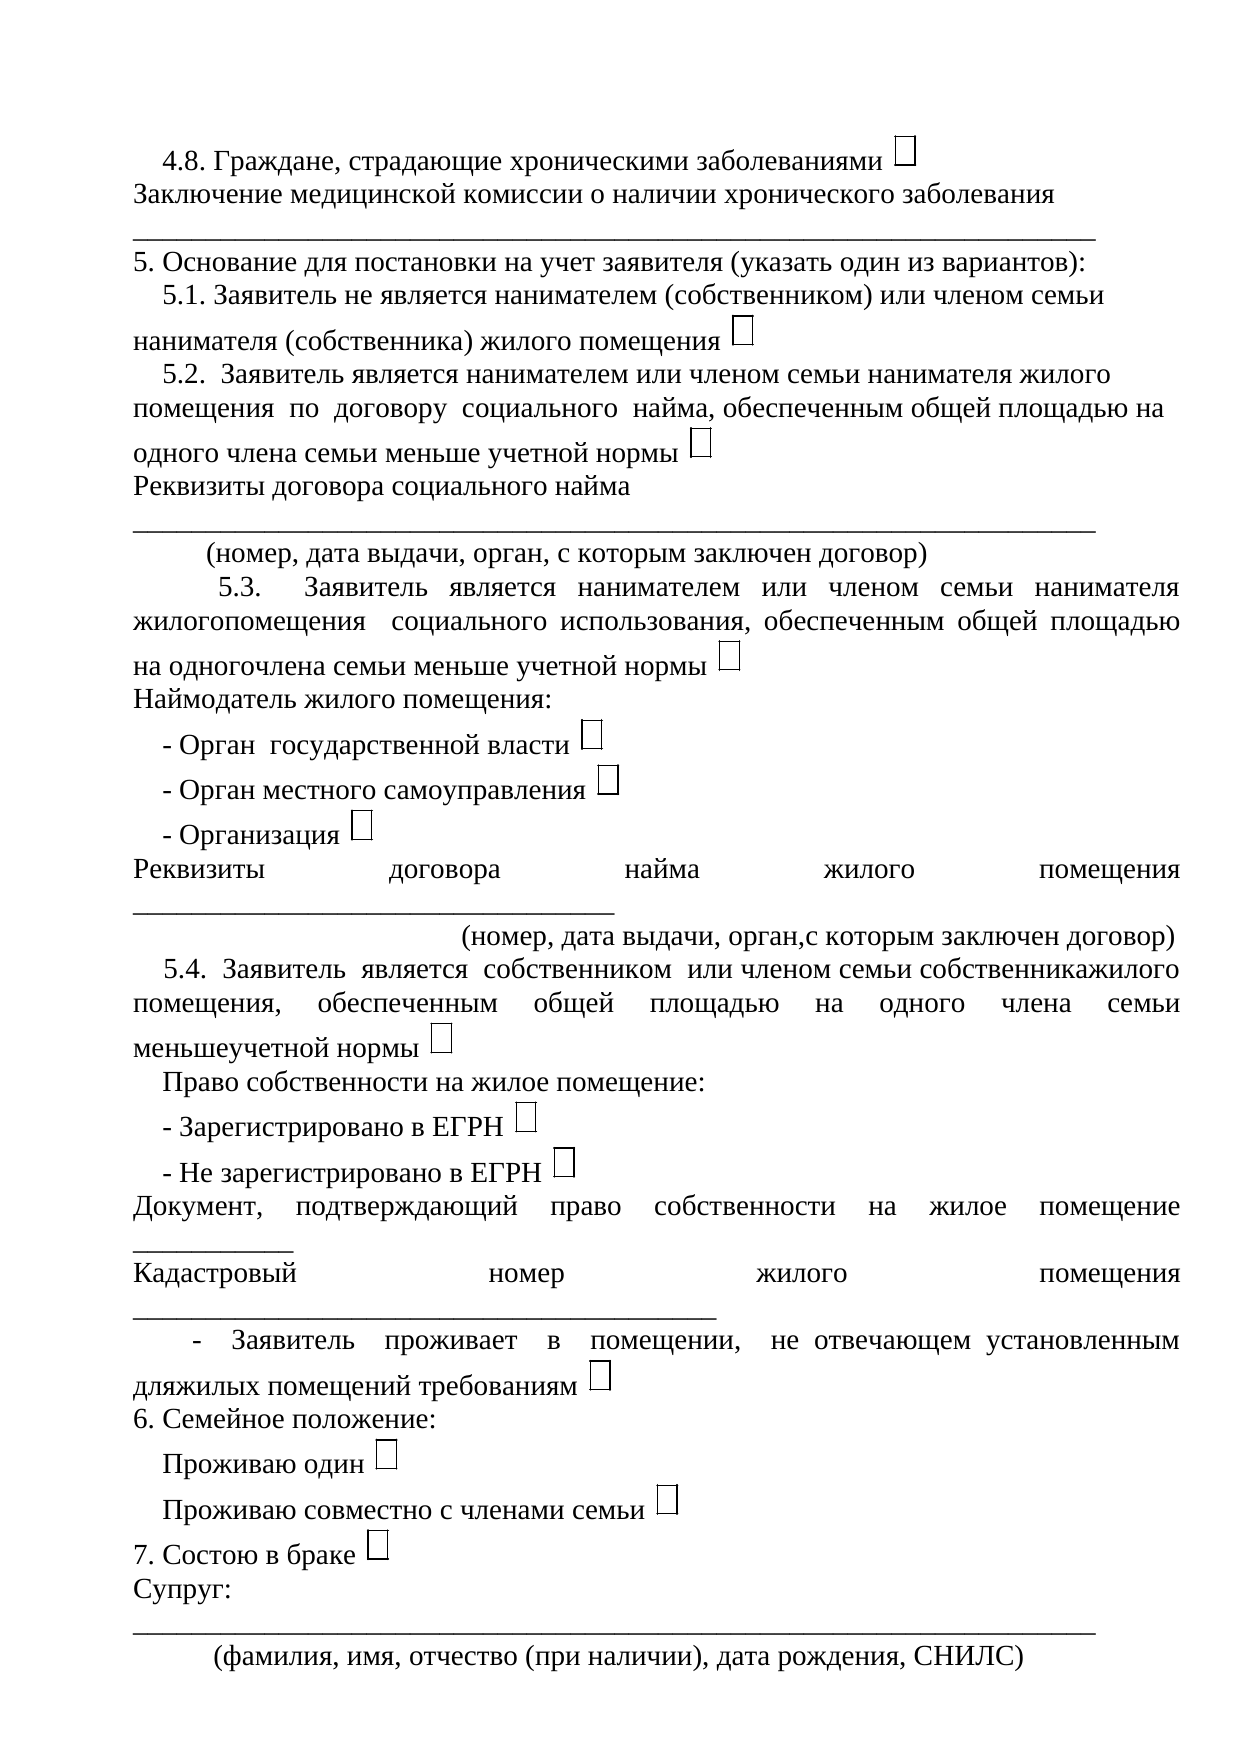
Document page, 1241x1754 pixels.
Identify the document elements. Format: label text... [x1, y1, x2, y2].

text 5.2. Заявитель является нанимателем или членом семьи нанимателя жилого [133, 356, 1181, 390]
text Кадастровый номер жилого помещения ________________________________________ [133, 1255, 1181, 1322]
text Реквизиты договора найма жилого помещения _________________________________ [133, 851, 1181, 918]
text __________________________________________________________________ [133, 502, 1181, 536]
text Документ, подтверждающий право собственности на жилое помещение ___________ [133, 1188, 1181, 1255]
text нанимателя (собственника) жилого помещения [133, 311, 1181, 356]
text 5.4. Заявитель является собственником или членом семьи собственникажилого помещения, обеспеченным общей площадью на одного члена семьи меньшеучетной нормы [133, 952, 1181, 1064]
text - Зарегистрировано в ЕГРН [133, 1098, 1181, 1143]
text 6. Семейное положение: [133, 1401, 1181, 1435]
text (номер, дата выдачи, орган,с которым заключен договор) [133, 918, 1181, 952]
text Супруг: __________________________________________________________________ [133, 1571, 1181, 1638]
text 4.8. Граждане, страдающие хроническими заболеваниями [133, 131, 1181, 177]
text одного члена семьи меньше учетной нормы [133, 423, 1181, 468]
text 5.1. Заявитель не является нанимателем (собственником) или членом семьи [133, 277, 1181, 311]
text Реквизиты договора социального найма [133, 468, 1181, 502]
text - Орган местного самоуправления [133, 760, 1181, 806]
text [133, 210, 1181, 244]
text Наймодатель жилого помещения: [133, 682, 1181, 715]
text Проживаю совместно с членами семьи [133, 1480, 1181, 1525]
text 7. Состою в браке [133, 1525, 1181, 1571]
text - Орган государственной власти [133, 715, 1181, 760]
text помещения по договору социального найма, обеспеченным общей площадью на [133, 390, 1181, 423]
text - Заявитель проживает в помещении, не отвечающем установленным дляжилых помещений требованиям [133, 1322, 1181, 1401]
text - Организация [133, 806, 1181, 851]
text (номер, дата выдачи, орган, с которым заключен договор) [133, 536, 1181, 569]
text Право собственности на жилое помещение: [133, 1064, 1181, 1098]
text Проживаю один [133, 1435, 1181, 1480]
text (фамилия, имя, отчество (при наличии), дата рождения, СНИЛС) [133, 1638, 1181, 1671]
text 5.3. Заявитель является нанимателем или членом семьи нанимателя жилогопомещения социального использования, обеспеченным общей площадью на одногочлена семьи меньше учетной нормы [133, 569, 1181, 682]
text 5. Основание для постановки на учет заявителя (указать один из вариантов): [133, 244, 1181, 277]
text - Не зарегистрировано в ЕГРН [133, 1143, 1181, 1188]
text Заключение медицинской комиссии о наличии хронического заболевания [133, 177, 1181, 210]
